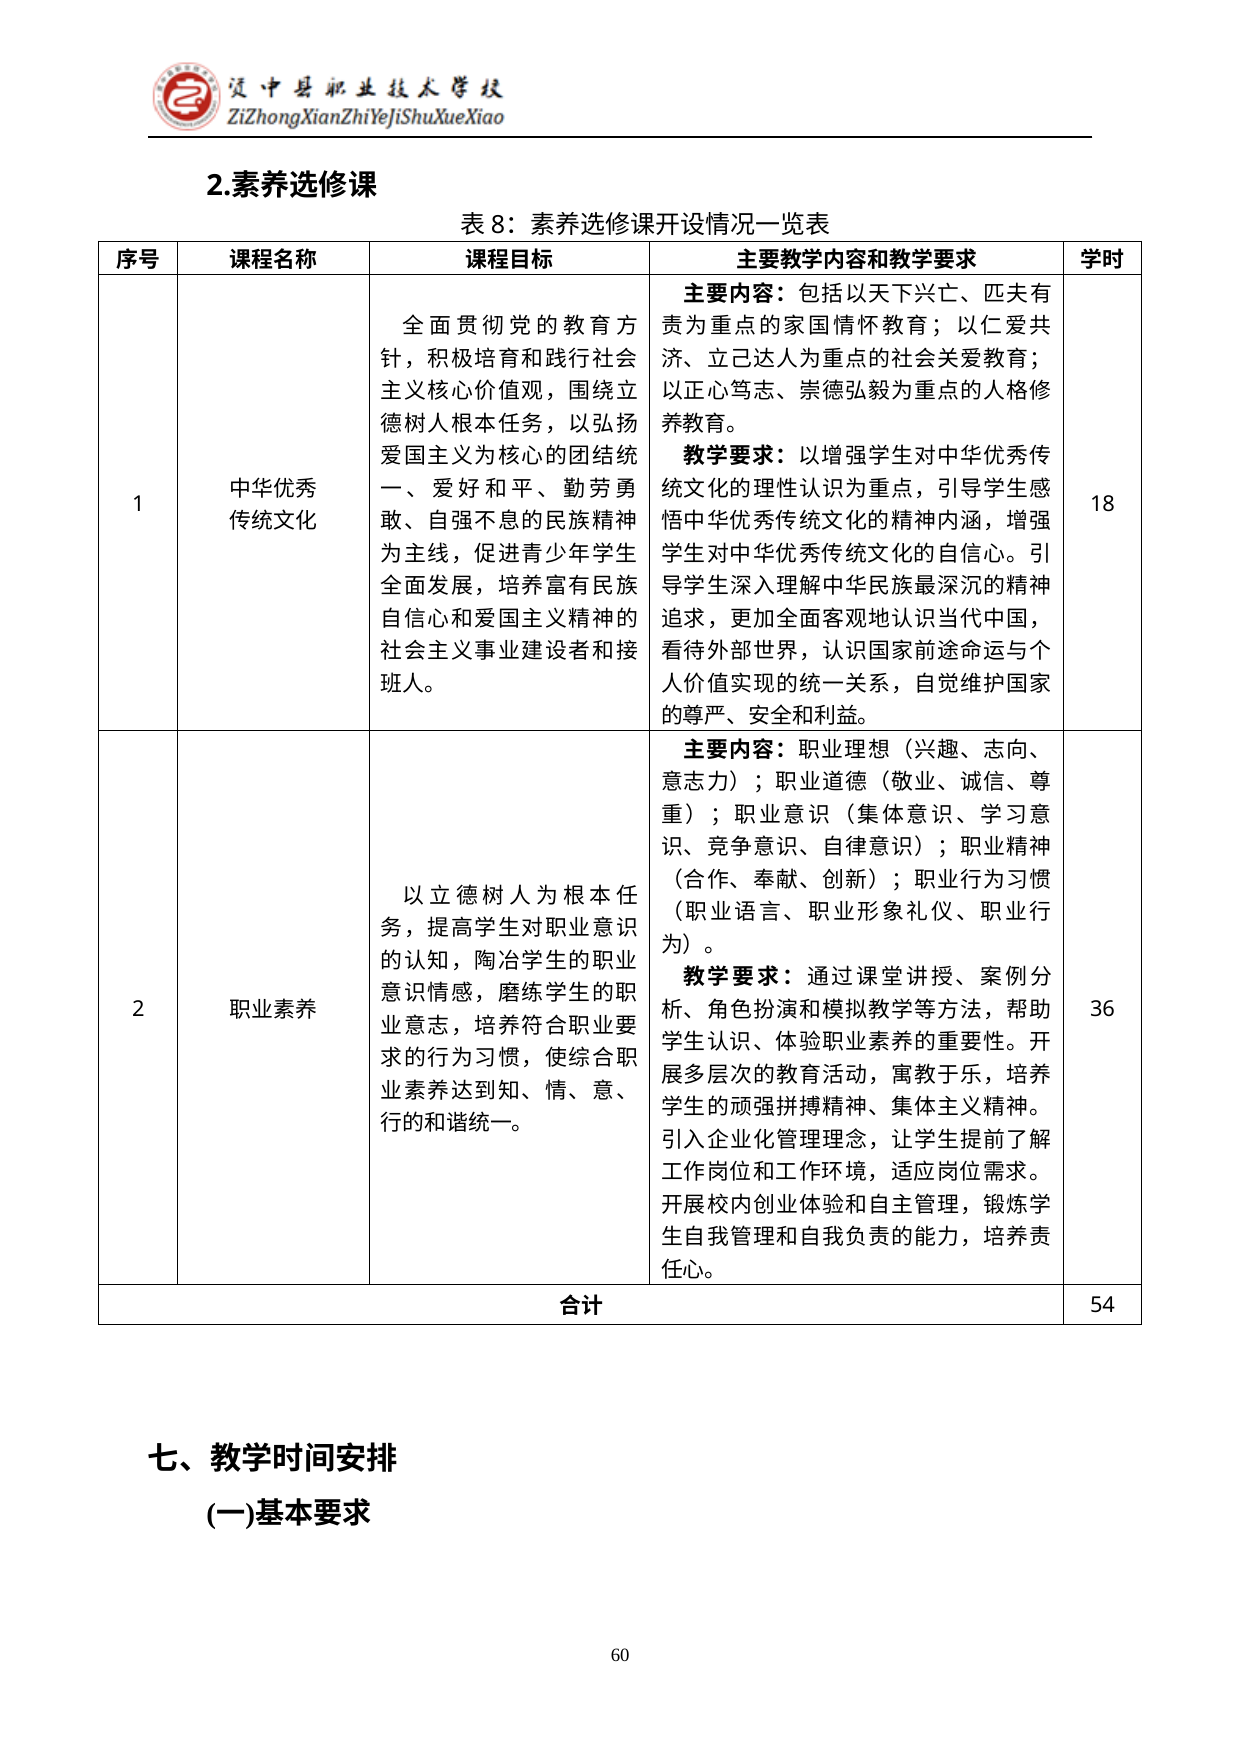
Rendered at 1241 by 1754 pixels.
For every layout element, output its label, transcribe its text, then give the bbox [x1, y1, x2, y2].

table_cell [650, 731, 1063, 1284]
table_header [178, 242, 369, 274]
picture [147, 59, 511, 134]
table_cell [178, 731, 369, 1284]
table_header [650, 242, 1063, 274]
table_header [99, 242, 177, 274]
text (一)基本要求 [148, 1478, 1092, 1543]
text 表8：素养选修课开设情况一览表 [148, 204, 1092, 241]
text 七、教学时间安排 [148, 1433, 1092, 1478]
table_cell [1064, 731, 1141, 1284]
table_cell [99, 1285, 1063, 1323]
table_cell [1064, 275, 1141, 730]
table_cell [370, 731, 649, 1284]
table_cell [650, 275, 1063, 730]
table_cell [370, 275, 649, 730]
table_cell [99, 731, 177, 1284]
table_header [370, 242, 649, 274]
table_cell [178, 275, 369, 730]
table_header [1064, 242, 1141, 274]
text 2.素养选修课 [148, 162, 1092, 204]
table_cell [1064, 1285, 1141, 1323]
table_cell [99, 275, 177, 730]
